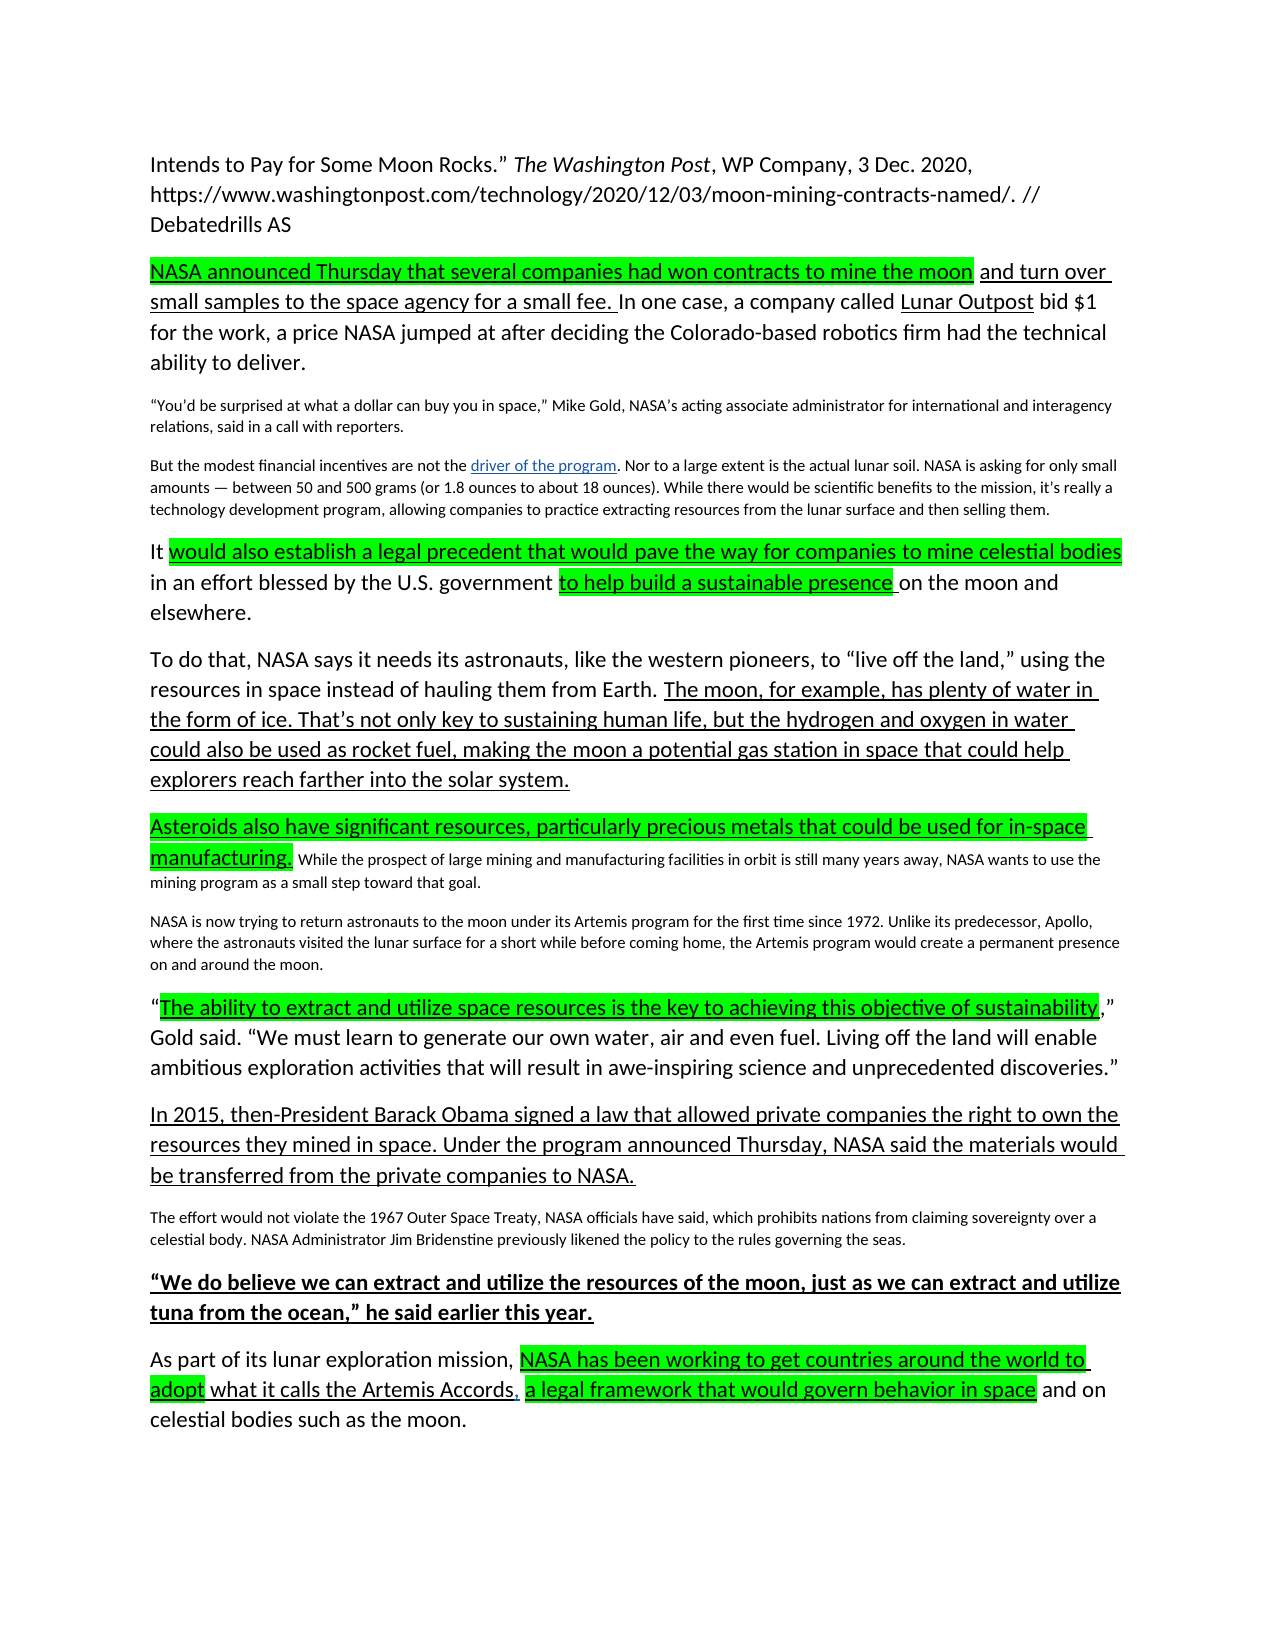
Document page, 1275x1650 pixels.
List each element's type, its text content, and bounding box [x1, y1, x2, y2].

text As part of its lunar exploration mission, NASA has been working to get countries around the world to adopt what it calls the Artemis Accords, a legal framework that would govern behavior in space and on celestial bodies such as the moon. [150, 1345, 1125, 1434]
text “We do believe we can extract and utilize the resources of the moon, just as we can extract and utilize tuna from the ocean,” he said earlier this year. [150, 1268, 1125, 1326]
text To do that, NASA says it needs its astronauts, like the western pioneers, to “live off the land,” using the resources in space instead of hauling them from Earth. The moon, for example, has plenty of water in the form of ice. That’s not only key to sustaining human life, but the hydrogen and oxygen in water could also be used as rocket fuel, making the moon a potential gas station in space that could help explorers reach farther into the solar system. [150, 645, 1125, 794]
text But the modest financial incentives are not the driver of the program. Nor to a large extent is the actual lunar soil. NASA is asking for only small amounts — between 50 and 500 grams (or 1.8 ounces to about 18 ounces). While there would be scientific benefits to the mission, it’s really a technology development program, allowing companies to practice extracting resources from the lunar surface and then selling them. [150, 455, 1125, 519]
text “The ability to extract and utilize space resources is the key to achieving this objective of sustainability,” Gold said. “We must learn to generate our own water, air and even fuel. Living off the land will enable ambitious exploration activities that will result in awe-inspiring science and unprecedented discoveries.” [150, 993, 1125, 1082]
text NASA is now trying to return astronauts to the moon under its Artemis program for the first time since 1972. Unlike its predecessor, Apollo, where the astronauts visited the lunar surface for a short while before coming home, the Artemis program would create a permanent presence on and around the moon. [150, 911, 1125, 975]
text In 2015, then-President Barack Obama signed a law that allowed private companies the right to own the resources they mined in space. Under the program announced Thursday, NASA said the materials would be transferred from the private companies to NASA. [150, 1156, 1125, 1189]
text It would also establish a legal precedent that would pave the way for companies to mine celestial bodies in an effort blessed by the U.S. government to help build a sustainable presence on the moon and elsewhere. [150, 537, 1125, 626]
text The effort would not violate the 1967 Outer Space Treaty, NASA officials have said, which prohibits nations from claiming sovereignty over a celestial body. NASA Administrator Jim Bridenstine previously likened the policy to the rules governing the seas. [150, 1208, 1125, 1250]
text “You’d be surprised at what a dollar can buy you in space,” Mike Gold, NASA’s acting associate administrator for international and interagency relations, said in a call with reporters. [150, 395, 1125, 437]
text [150, 150, 1125, 238]
text NASA announced Thursday that several companies had won contracts to mine the moon and turn over small samples to the space agency for a small fee. In one case, a company called Lunar Outpost bid $1 for the work, a price NASA jumped at after deciding the Colorado-based robotics firm had the technical ability to deliver. [150, 257, 1125, 376]
text Asteroids also have significant resources, particularly precious metals that could be used for in-space manufacturing. While the prospect of large mining and manufacturing facilities in orbit is still many years away, NASA wants to use the mining program as a small step toward that goal. [150, 812, 1125, 893]
text In 2015, then-President Barack Obama signed a law that allowed private companies the right to own the resources they mined in space. Under the program announced Thursday, NASA said the materials would be transferred from the private companies to NASA. [150, 1100, 1125, 1155]
